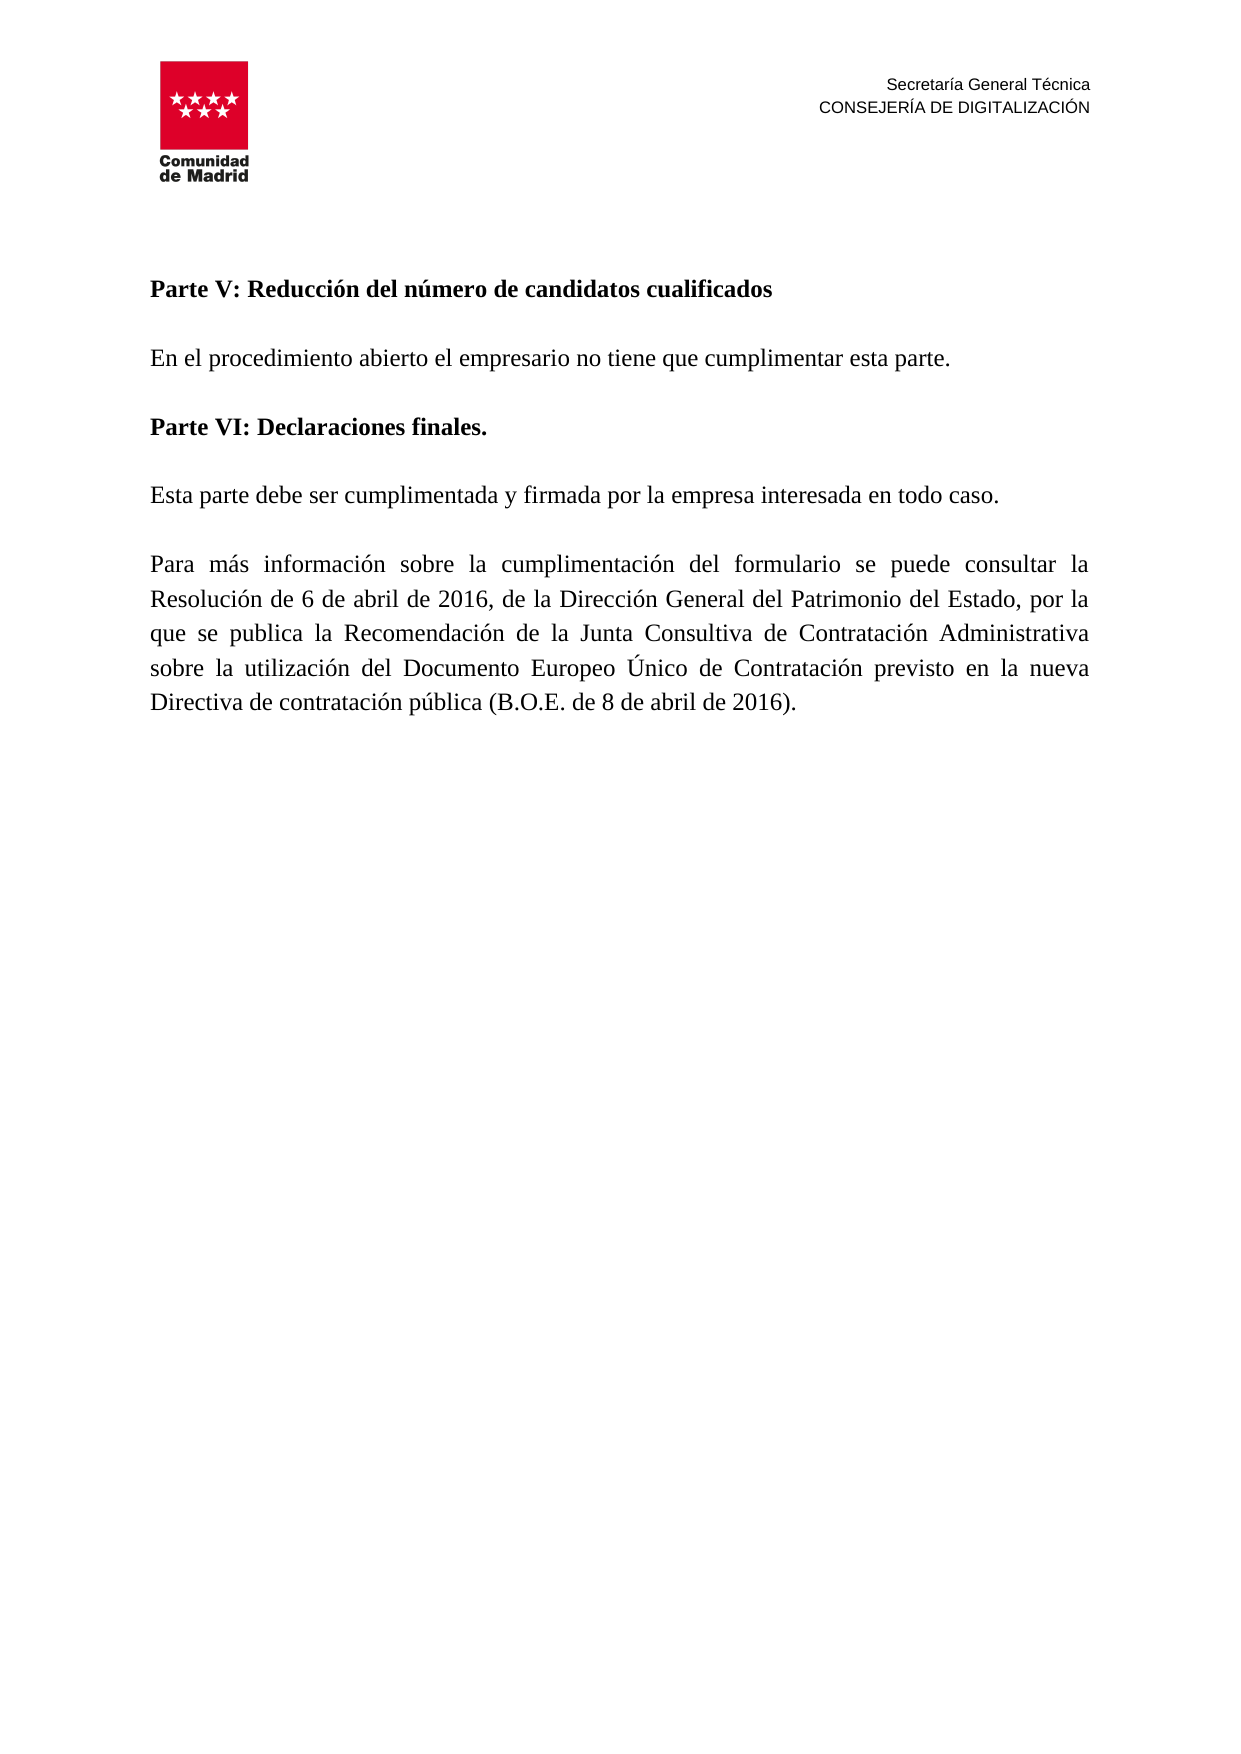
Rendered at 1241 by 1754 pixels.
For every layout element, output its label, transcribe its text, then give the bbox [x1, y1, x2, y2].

text Para más información sobre la cumplimentación del formulario se puede consultar la Resolución de 6 de abril de 2016, de la Dirección General del Patrimonio del Estado, por la que se publica la Recomendación de la Junta Consultiva de Contratación Administrativa sobre la utilización del Documento Europeo Único de Contratación previsto en la nueva Directiva de contratación pública (B.O.E. de 8 de abril de 2016). [150, 549, 1090, 716]
text En el procedimiento abierto el empresario no tiene que cumplimentar esta parte. [150, 343, 1090, 371]
text Esta parte debe ser cumplimentada y firmada por la empresa interesada en todo caso. [150, 481, 1090, 509]
picture [150, 51, 258, 192]
text Parte VI: Declaraciones finales. [150, 412, 1090, 440]
text Parte V: Reducción del número de candidatos cualificados [150, 274, 1090, 302]
